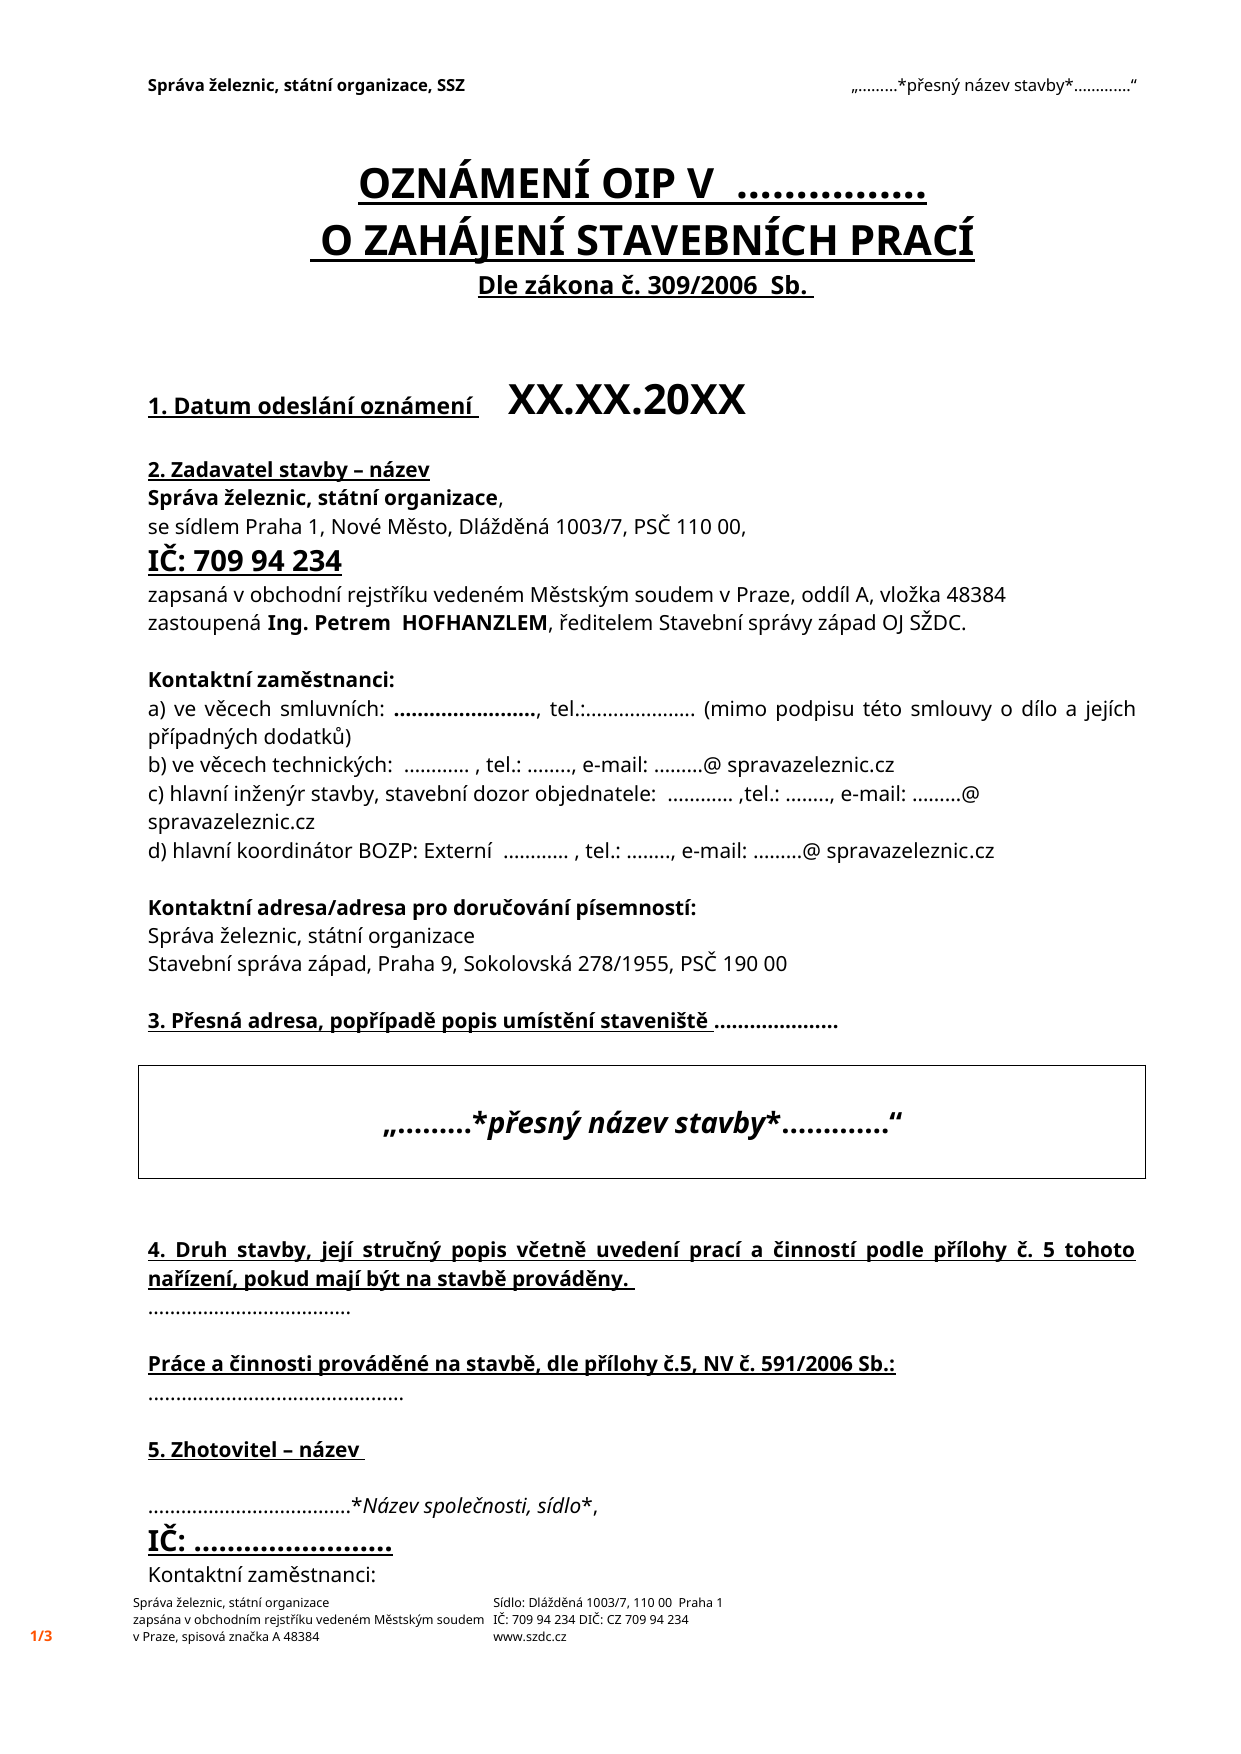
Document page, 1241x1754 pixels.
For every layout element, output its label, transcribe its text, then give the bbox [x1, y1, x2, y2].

text 2. Zadavatel stavby – název [148, 455, 1137, 483]
text se sídlem Praha 1, Nové Město, Dlážděná 1003/7, PSČ 110 00, [148, 512, 1137, 540]
text zastoupená Ing. Petrem HOFHANZLEM, ředitelem Stavební správy západ OJ SŽDC. [148, 608, 1137, 637]
text OZNÁMENÍ OIP V ……………. [148, 154, 1137, 211]
text a) ve věcech smluvních: ……………………, tel.:……………….. (mimo podpisu této smlouvy o dílo a jejích případných dodatků) [148, 694, 1137, 751]
text ………………………………. [148, 1292, 1137, 1321]
text 4. Druh stavby, její stručný popis včetně uvedení prací a činností podle přílohy č. 5 tohoto nařízení, pokud mají být na stavbě prováděny. [148, 1236, 1137, 1292]
text 5. Zhotovitel – název [148, 1435, 1137, 1463]
text Kontaktní zaměstnanci: [148, 1560, 1137, 1588]
text Stavební správa západ, Praha 9, Sokolovská 278/1955, PSČ 190 00 [148, 949, 1137, 978]
text .............................................. [148, 1378, 1137, 1406]
text Správa železnic, státní organizace [148, 921, 1137, 949]
text IČ: …………………… [148, 1520, 1137, 1560]
text O ZAHÁJENÍ STAVEBNÍCH PRACÍ [148, 211, 1137, 267]
text Kontaktní adresa/adresa pro doručování písemností: [148, 893, 1137, 921]
text 3. Přesná adresa, popřípadě popis umístění staveniště ………………… [148, 1006, 1137, 1035]
text c) hlavní inženýr stavby, stavební dozor objednatele: ………… ,tel.: …….., e-mail: ………@ spravazeleznic.cz [148, 779, 1137, 836]
text Práce a činnosti prováděné na stavbě, dle přílohy č.5, NV č. 591/2006 Sb.: [148, 1349, 1137, 1378]
text Správa železnic, státní organizace, [148, 483, 1137, 512]
text 1. Datum odeslání oznámení XX.XX.20XX [148, 370, 1137, 426]
text d) hlavní koordinátor BOZP: Externí ………… , tel.: …….., e-mail: ………@ spravazeleznic.cz [148, 836, 1137, 864]
text Kontaktní zaměstnanci: [148, 665, 1137, 694]
text „………*přesný název stavby*………….“ [148, 1102, 1137, 1142]
text zapsaná v obchodní rejstříku vedeném Městským soudem v Praze, oddíl A, vložka 48384 [148, 580, 1137, 608]
text IČ: 709 94 234 [148, 540, 1137, 580]
text ……………………………….*Název společnosti, sídlo*, [148, 1492, 1137, 1520]
text Dle zákona č. 309/2006 Sb. [148, 267, 1137, 302]
text b) ve věcech technických: ………… , tel.: …….., e-mail: ………@ spravazeleznic.cz [148, 751, 1137, 779]
